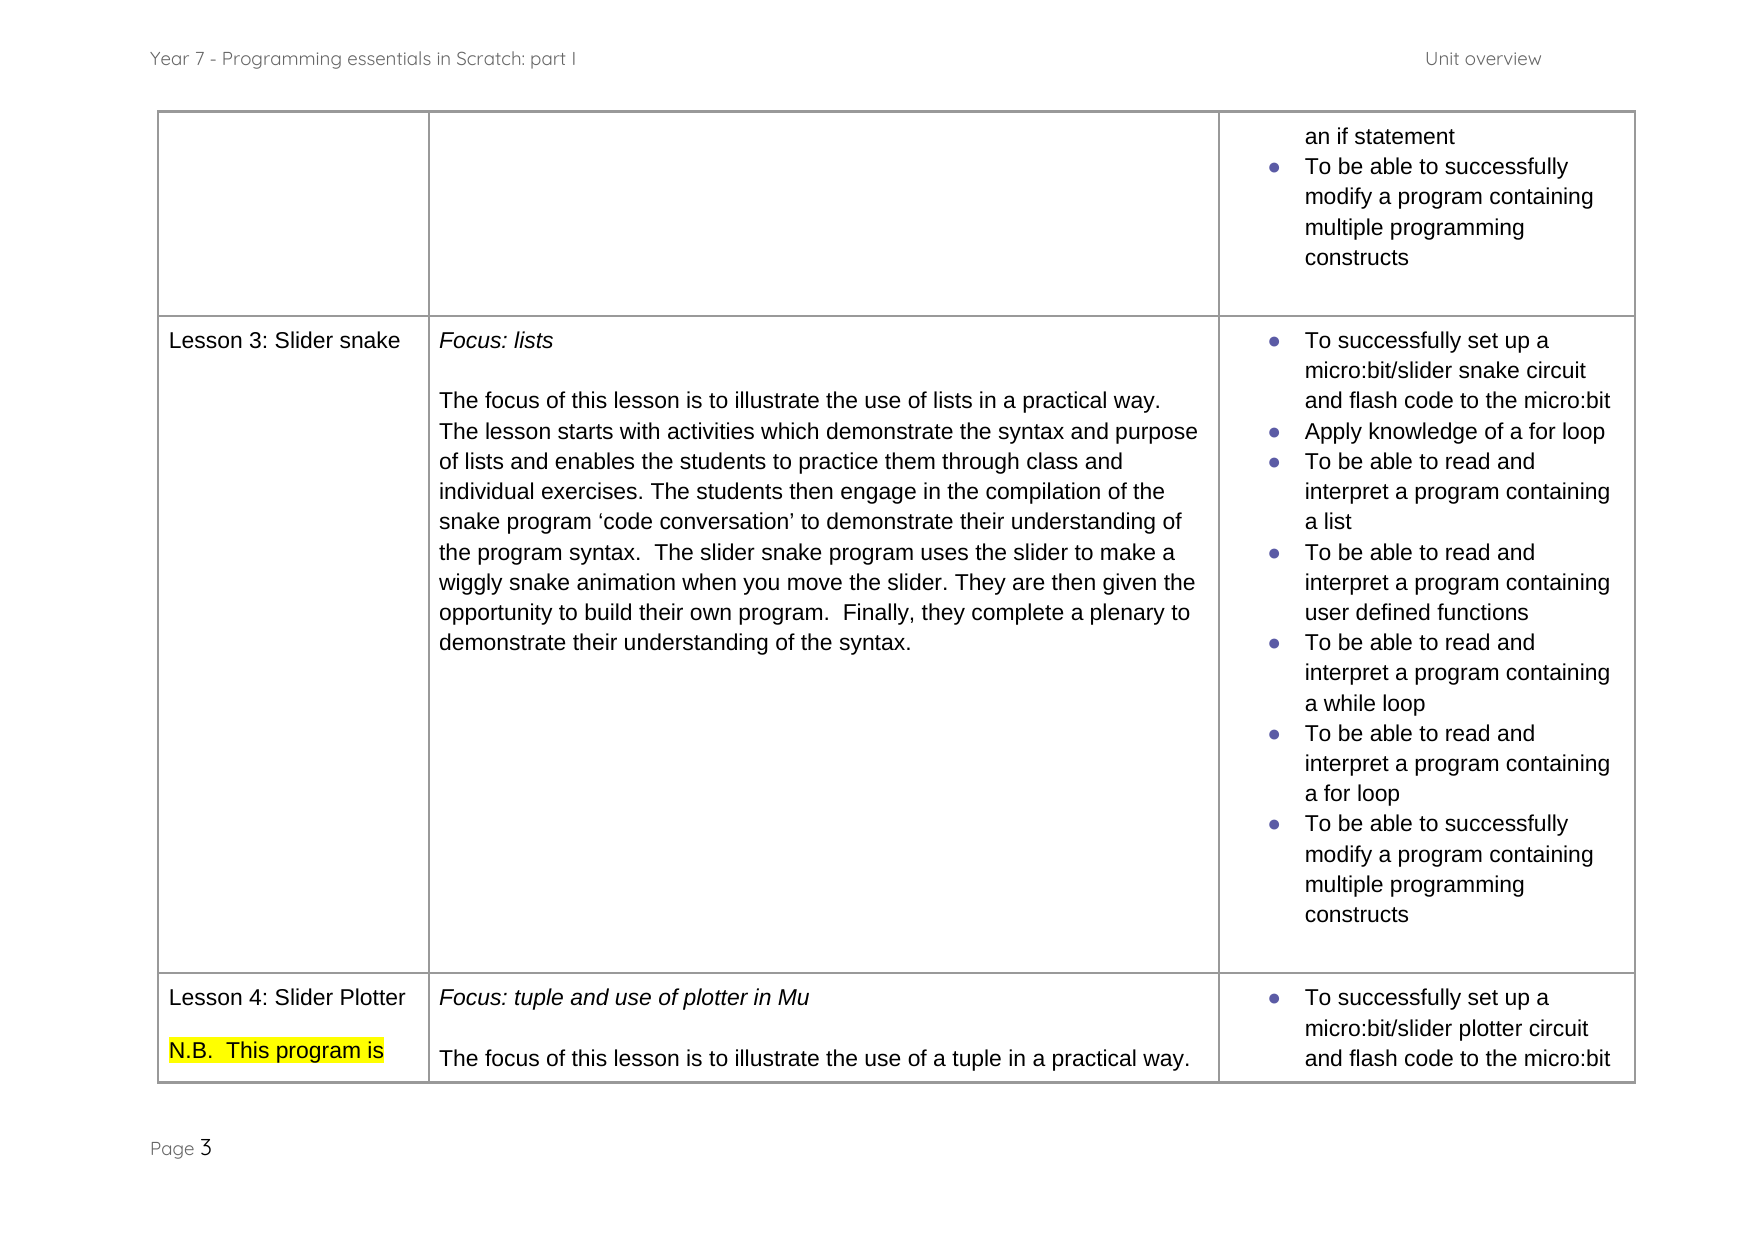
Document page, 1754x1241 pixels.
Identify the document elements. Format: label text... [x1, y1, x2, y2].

table_cell Focus: lists The focus of this lesson is to illustrate the use of lists in a practical way. The lesson starts with activities which demonstrate the syntax and purpose of lists and enables the students to practice them through class and individual exercises. The students then engage in the compilation of the snake program ‘code conversation’ to demonstrate their understanding of the program syntax. The slider snake program uses the slider to make a wiggly snake animation when you move the slider. They are then given the opportunity to build their own program. Finally, they complete a plenary to demonstrate their understanding of the syntax. [430, 317, 1218, 972]
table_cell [430, 113, 1218, 314]
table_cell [1220, 974, 1634, 1081]
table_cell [1220, 113, 1634, 314]
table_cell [159, 113, 428, 314]
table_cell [159, 974, 428, 1081]
table_cell To successfully set up a micro:bit/slider snake circuit and flash code to the micro:bit Apply knowledge of a for loop To be able to read and interpret a program containing a list To be able to read and interpret a program containing user defined functions To be able to read and interpret a program containing a while loop To be able to read and interpret a program containing a for loop To be able to successfully modify a program containing multiple programming constructs [1220, 317, 1634, 972]
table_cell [430, 974, 1218, 1081]
table_cell Lesson 3: Slider snake [159, 317, 428, 972]
